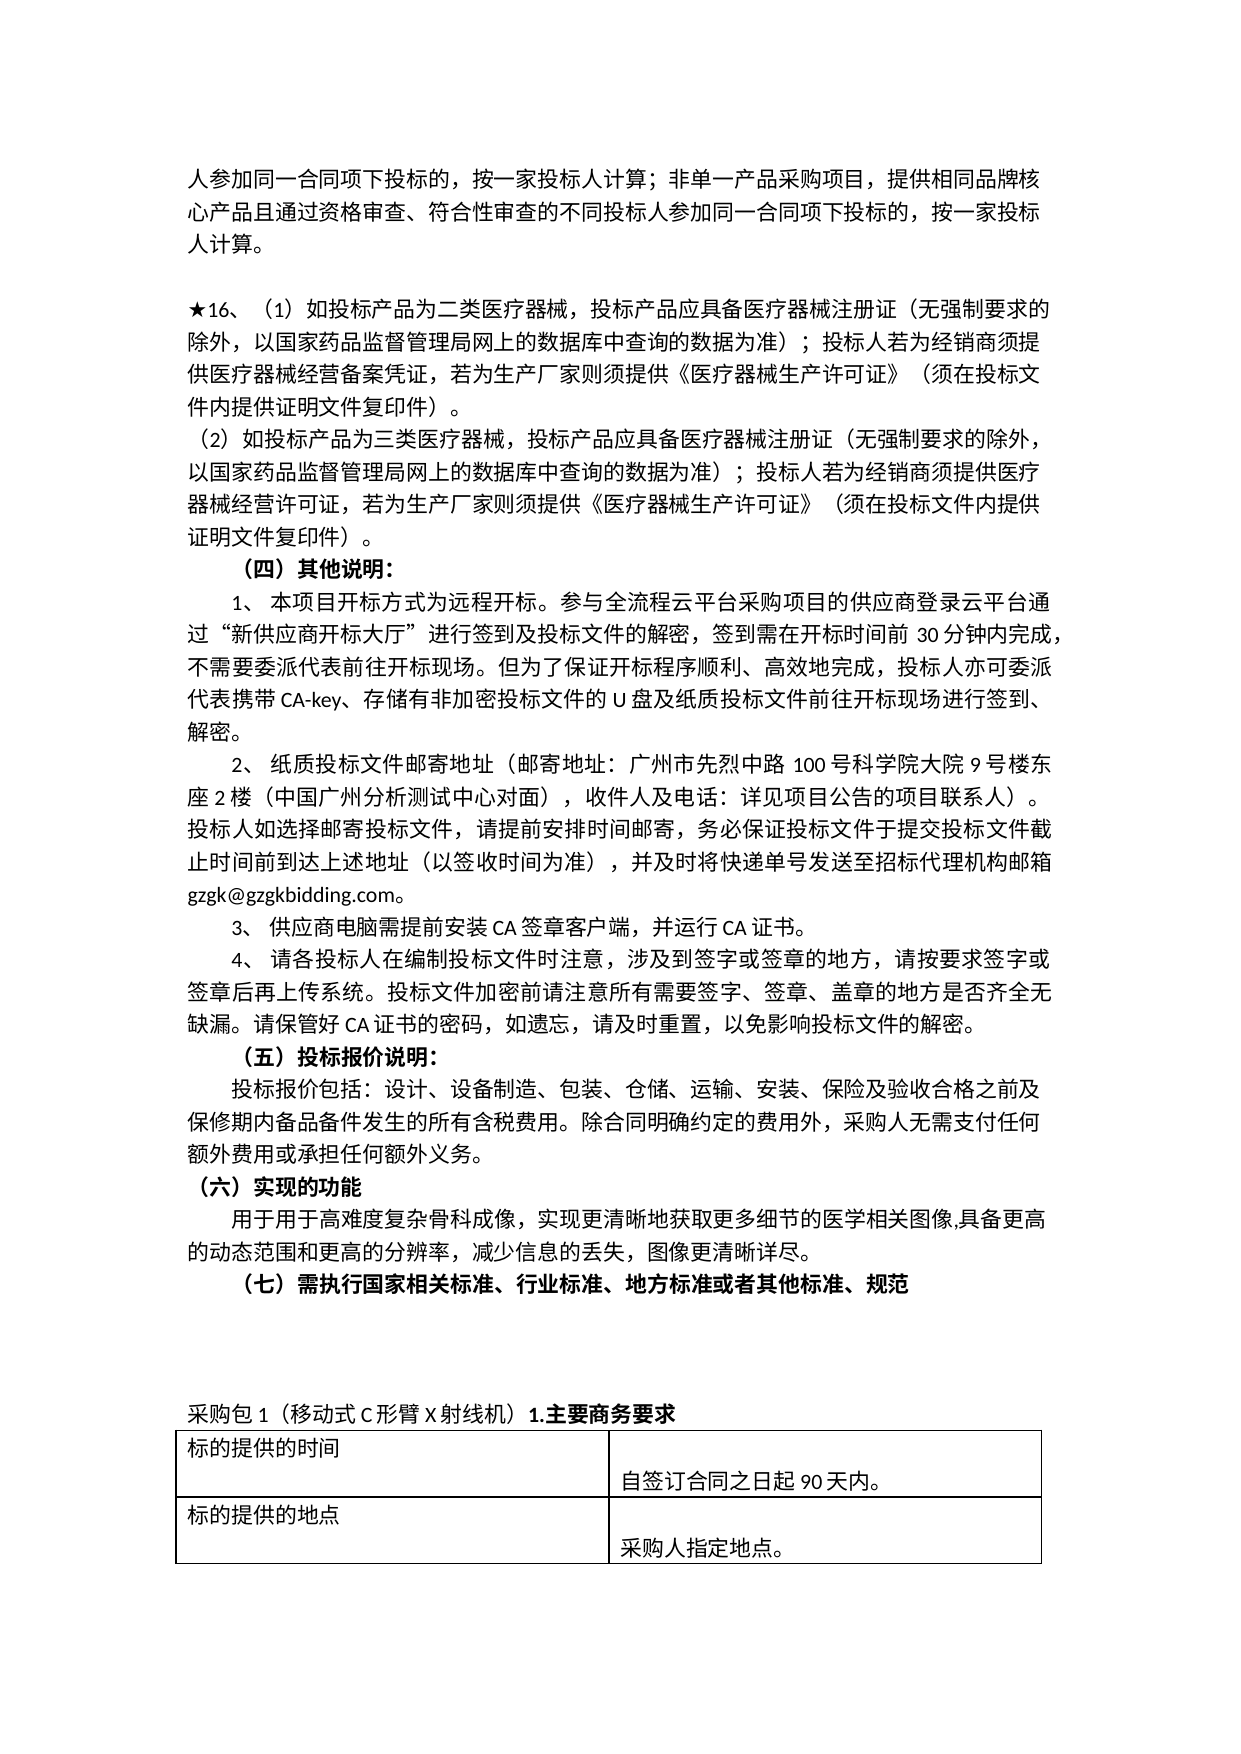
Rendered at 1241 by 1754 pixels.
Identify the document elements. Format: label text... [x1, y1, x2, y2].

text （五）投标报价说明： [187, 1039, 1053, 1072]
text 4、 请各投标人在编制投标文件时注意，涉及到签字或签章的地方，请按要求签字或签章后再上传系统。投标文件加密前请注意所有需要签字、签章、盖章的地方是否齐全无缺漏。请保管好CA证书的密码，如遗忘，请及时重置，以免影响投标文件的解密。 [187, 942, 1053, 1039]
text ★16、（1）如投标产品为二类医疗器械，投标产品应具备医疗器械注册证（无强制要求的除外，以国家药品监督管理局网上的数据库中查询的数据为准）；投标人若为经销商须提供医疗器械经营备案凭证，若为生产厂家则须提供《医疗器械生产许可证》（须在投标文件内提供证明文件复印件）。 [187, 292, 1053, 422]
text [187, 162, 1053, 259]
text （七）需执行国家相关标准、行业标准、地方标准或者其他标准、规范 [187, 1267, 1053, 1299]
table_header 自签订合同之日起 90天内。 [610, 1431, 1041, 1496]
text 投标报价包括：设计、设备制造、包装、仓储、运输、安装、保险及验收合格之前及保修期内备品备件发生的所有含税费用。除合同明确约定的费用外，采购人无需支付任何额外费用或承担任何额外义务。 [187, 1072, 1053, 1169]
text 用于用于高难度复杂骨科成像，实现更清晰地获取更多细节的医学相关图像,具备更高的动态范围和更高的分辨率，减少信息的丢失，图像更清晰详尽。 [187, 1202, 1053, 1267]
text （六）实现的功能 [187, 1169, 1053, 1202]
table_cell 采购人指定地点。 [610, 1498, 1041, 1563]
text 采购包1（移动式C形臂X射线机）1.主要商务要求 [187, 1397, 1053, 1429]
text 3、 供应商电脑需提前安装CA签章客户端，并运行CA证书。 [187, 909, 1053, 942]
text （四）其他说明： [187, 552, 1053, 584]
text 2、 纸质投标文件邮寄地址（邮寄地址：广州市先烈中路100号科学院大院9号楼东座2楼（中国广州分析测试中心对面），收件人及电话：详见项目公告的项目联系人）。投标人如选择邮寄投标文件，请提前安排时间邮寄，务必保证投标文件于提交投标文件截止时间前到达上述地址（以签收时间为准），并及时将快递单号发送至招标代理机构邮箱：gzgk@gzgkbidding.com。 [187, 747, 1053, 909]
text （2）如投标产品为三类医疗器械，投标产品应具备医疗器械注册证（无强制要求的除外，以国家药品监督管理局网上的数据库中查询的数据为准）；投标人若为经销商须提供医疗器械经营许可证，若为生产厂家则须提供《医疗器械生产许可证》（须在投标文件内提供证明文件复印件）。 [187, 422, 1053, 552]
text 1、 本项目开标方式为远程开标。参与全流程云平台采购项目的供应商登录云平台通过“新供应商开标大厅”进行签到及投标文件的解密，签到需在开标时间前30分钟内完成，不需要委派代表前往开标现场。但为了保证开标程序顺利、高效地完成，投标人亦可委派代表携带CA-key、存储有非加密投标文件的U盘及纸质投标文件前往开标现场进行签到、解密。 [187, 584, 1053, 747]
table_header 标的提供的时间 [177, 1431, 608, 1496]
table_cell 标的提供的地点 [177, 1498, 608, 1563]
